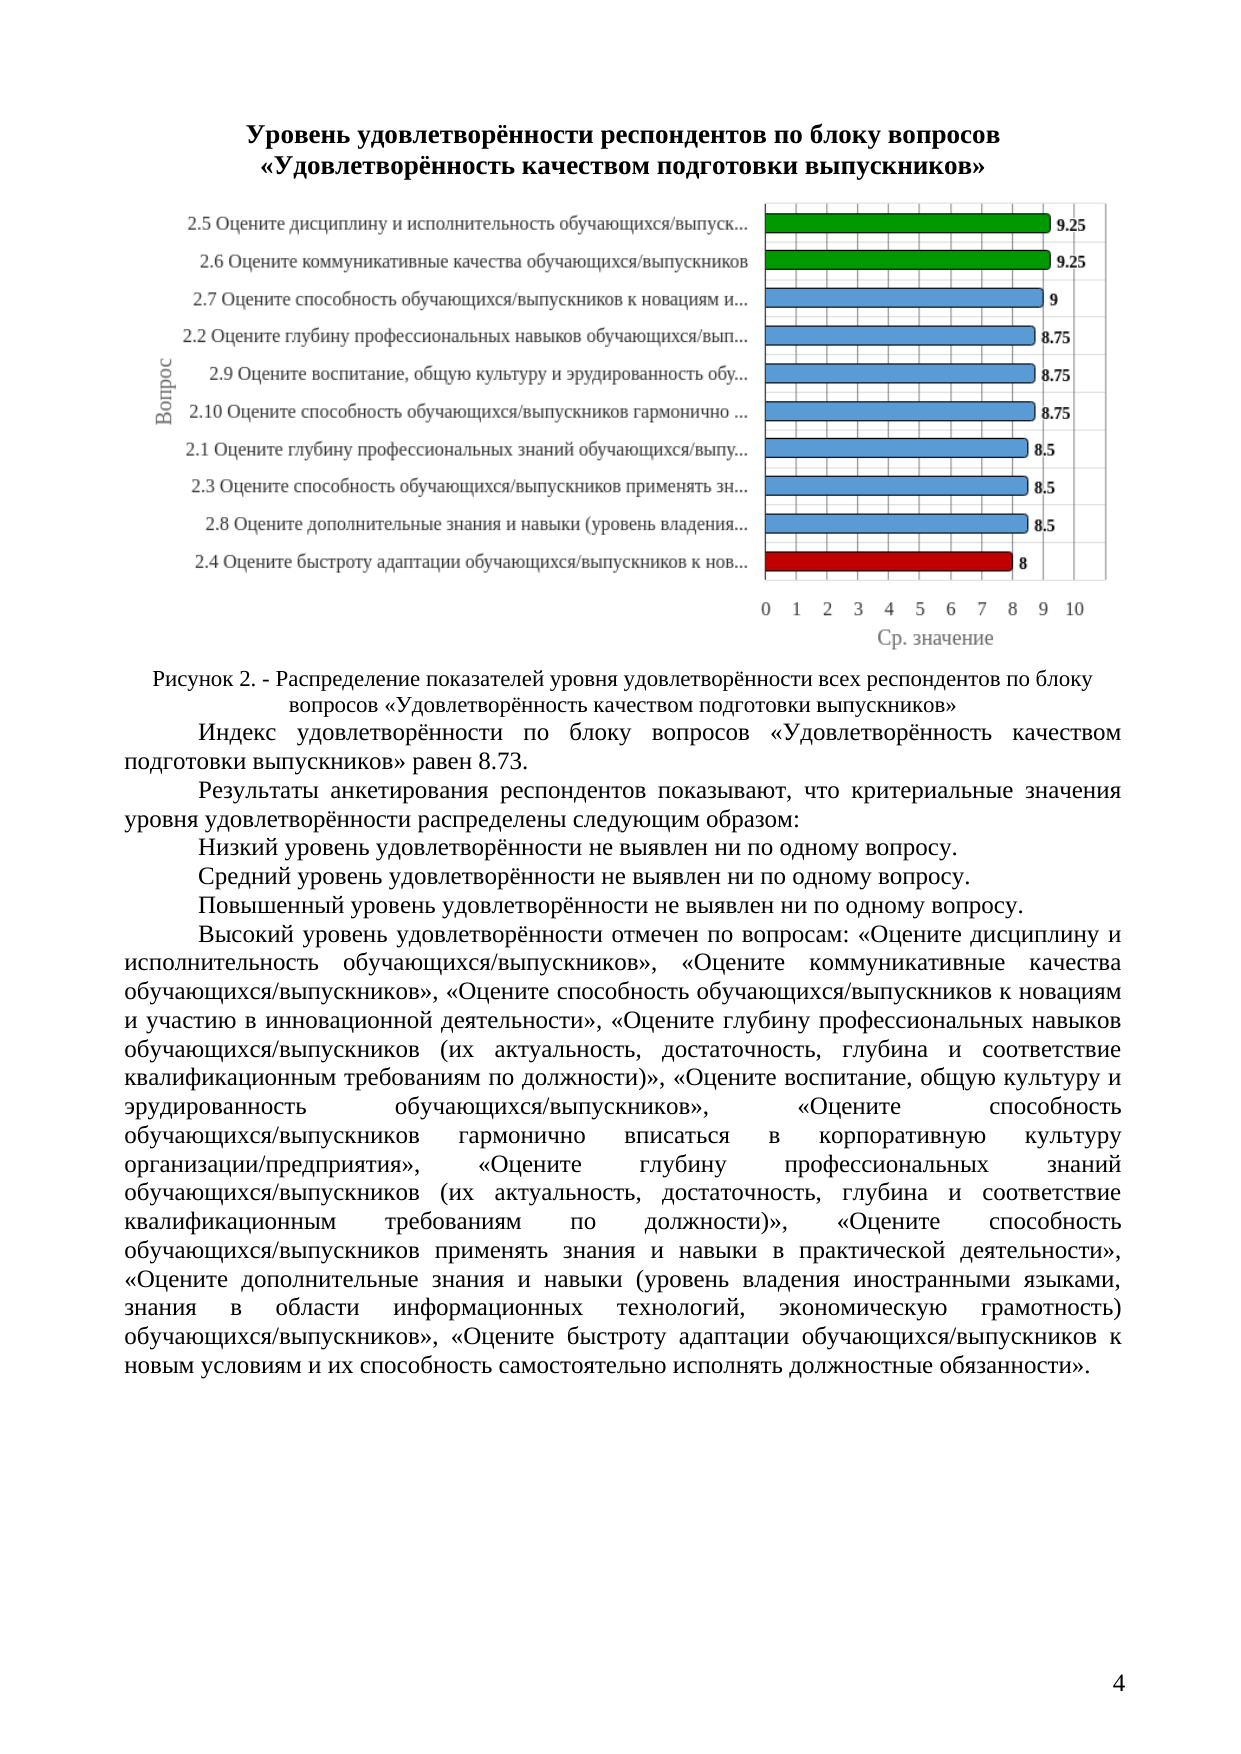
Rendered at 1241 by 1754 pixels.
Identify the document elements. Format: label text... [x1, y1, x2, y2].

picture [124, 192, 1129, 665]
text Низкий уровень удовлетворённости не выявлен ни по одному вопросу. [124, 832, 1122, 861]
text Результаты анкетирования респондентов показывают, что критериальные значения уровня удовлетворённости распределены следующим образом: [124, 775, 1122, 832]
text Высокий уровень удовлетворённости отмечен по вопросам: «Оцените дисциплину и исполнительность обучающихся/выпускников», «Оцените коммуникативные качества обучающихся/выпускников», «Оцените способность обучающихся/выпускников к новациям и участию в инновационной деятельности», «Оцените глубину профессиональных навыков обучающихся/выпускников (их актуальность, достаточность, глубина и соответствие квалификационным требованиям по должности)», «Оцените воспитание, общую культуру и эрудированность обучающихся/выпускников», «Оцените способность обучающихся/выпускников гармонично вписаться в корпоративную культуру организации/предприятия», «Оцените глубину профессиональных знаний обучающихся/выпускников (их актуальность, достаточность, глубина и соответствие квалификационным требованиям по должности)», «Оцените способность обучающихся/выпускников применять знания и навыки в практической деятельности», «Оцените дополнительные знания и навыки (уровень владения иностранными языками, знания в области информационных технологий, экономическую грамотность) обучающихся/выпускников», «Оцените быстроту адаптации обучающихся/выпускников к новым условиям и их способность самостоятельно исполнять должностные обязанности». [124, 919, 1122, 1379]
text Индекс удовлетворённости по блоку вопросов «Удовлетворённость качеством подготовки выпускников» равен 8.73. [124, 717, 1122, 775]
subtitle Уровень удовлетворённости респондентов по блоку вопросов «Удовлетворённость качеством подготовки выпускников» [124, 118, 1122, 180]
text Средний уровень удовлетворённости не выявлен ни по одному вопросу. [124, 861, 1122, 890]
text Рисунок 2. - Распределение показателей уровня удовлетворённости всех респондентов по блоку вопросов «Удовлетворённость качеством подготовки выпускников» [124, 665, 1122, 717]
text Повышенный уровень удовлетворённости не выявлен ни по одному вопросу. [124, 890, 1122, 919]
